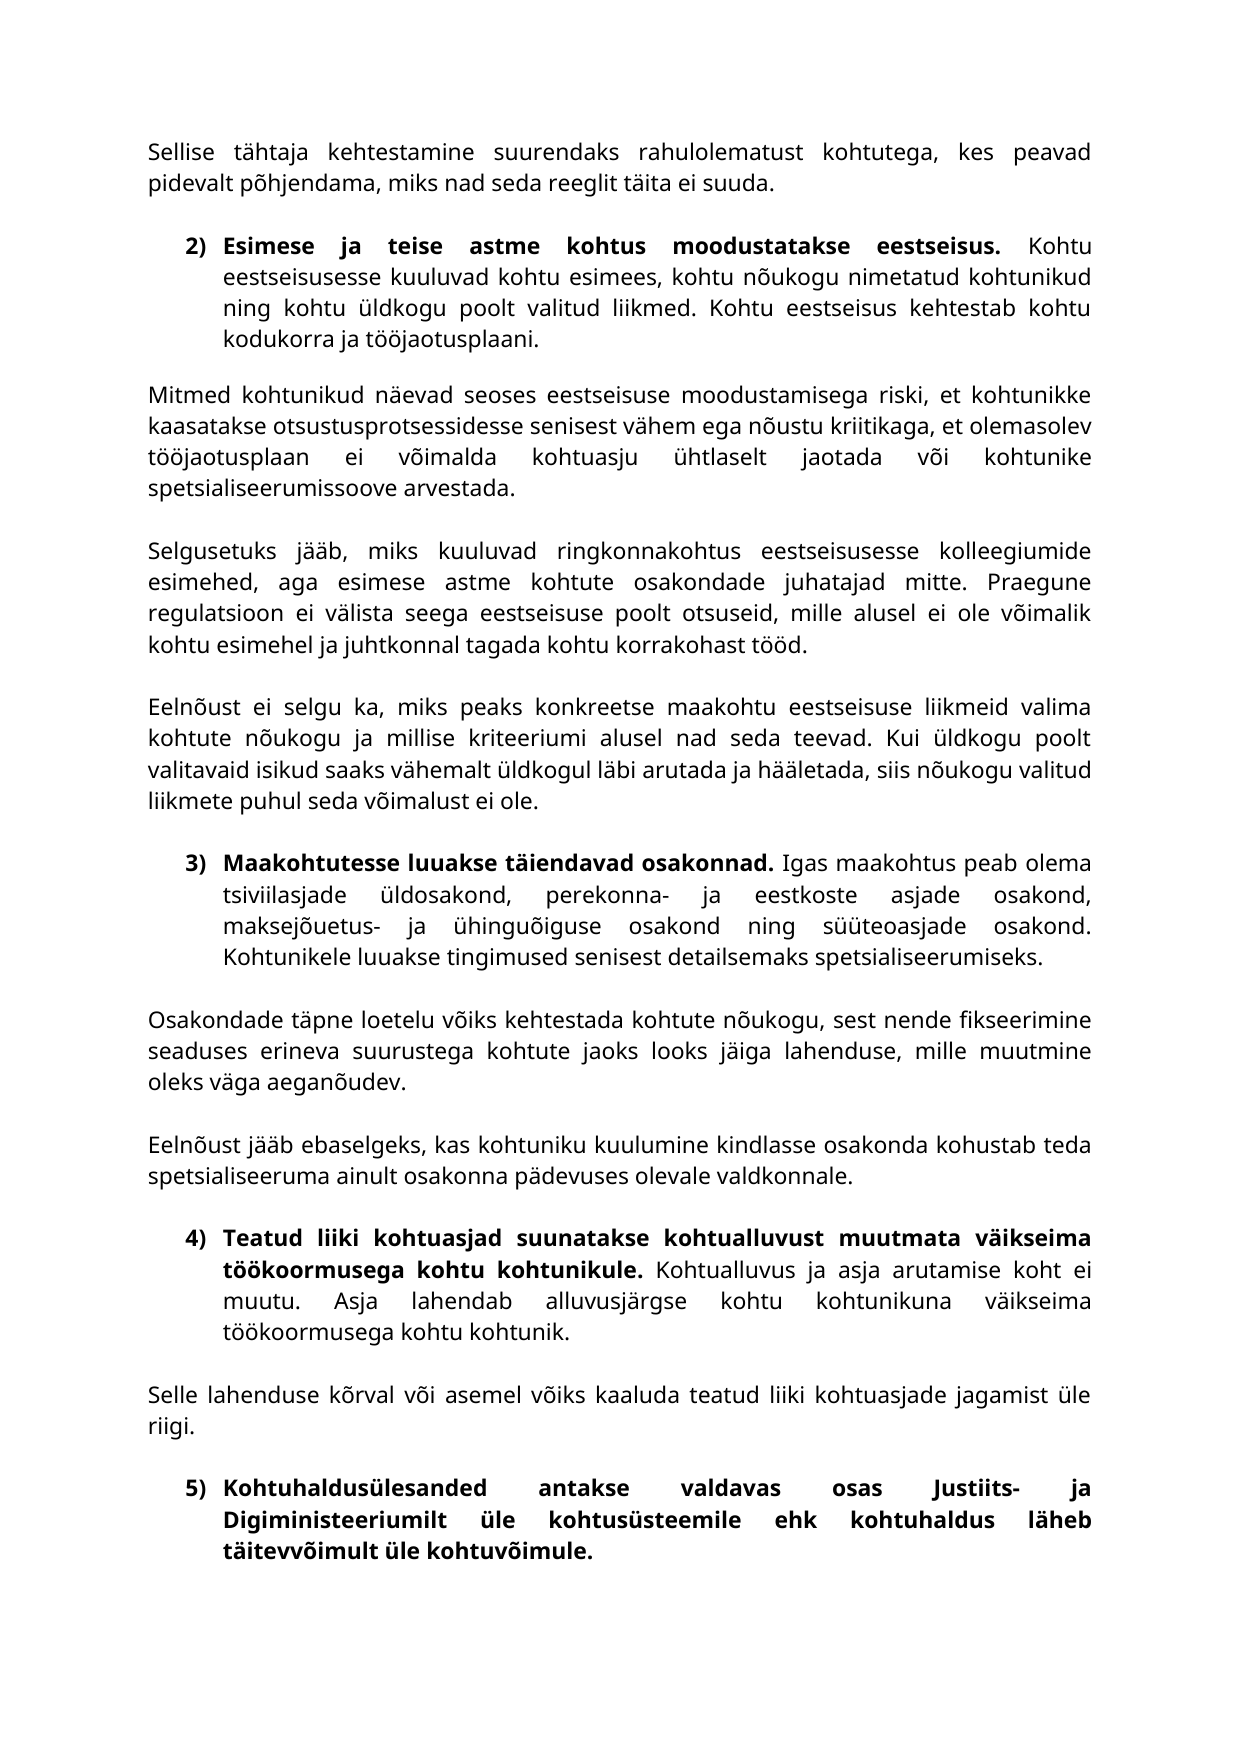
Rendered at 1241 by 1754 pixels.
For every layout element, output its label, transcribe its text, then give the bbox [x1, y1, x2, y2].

text Selgusetuks jääb, miks kuuluvad ringkonnakohtus eestseisusesse kolleegiumide esimehed, aga esimese astme kohtute osakondade juhatajad mitte. Praegune regulatsioon ei välista seega eestseisuse poolt otsuseid, mille alusel ei ole võimalik kohtu esimehel ja juhtkonnal tagada kohtu korrakohast tööd. [148, 535, 1092, 660]
list Esimese ja teise astme kohtus moodustatakse eestseisus. Kohtu eestseisusesse kuuluvad kohtu esimees, kohtu nõukogu nimetatud kohtunikud ning kohtu üldkogu poolt valitud liikmed. Kohtu eestseisus kehtestab kohtu kodukorra ja tööjaotusplaani. [185, 230, 1092, 355]
list Teatud liiki kohtuasjad suunatakse kohtualluvust muutmata väikseima töökoormusega kohtu kohtunikule. Kohtualluvus ja asja arutamise koht ei muutu. Asja lahendab alluvusjärgse kohtu kohtunikuna väikseima töökoormusega kohtu kohtunik. [185, 1222, 1092, 1347]
text Eelnõust ei selgu ka, miks peaks konkreetse maakohtu eestseisuse liikmeid valima kohtute nõukogu ja millise kriteeriumi alusel nad seda teevad. Kui üldkogu poolt valitavaid isikud saaks vähemalt üldkogul läbi arutada ja hääletada, siis nõukogu valitud liikmete puhul seda võimalust ei ole. [148, 691, 1092, 816]
list Maakohtutesse luuakse täiendavad osakonnad. Igas maakohtus peab olema tsiviilasjade üldosakond, perekonna- ja eestkoste asjade osakond, maksejõuetus- ja ühinguõiguse osakond ning süüteoasjade osakond. Kohtunikele luuakse tingimused senisest detailsemaks spetsialiseerumiseks. [185, 847, 1092, 972]
text Eelnõust jääb ebaselgeks, kas kohtuniku kuulumine kindlasse osakonda kohustab teda spetsialiseeruma ainult osakonna pädevuses olevale valdkonnale. [148, 1129, 1092, 1191]
text Osakondade täpne loetelu võiks kehtestada kohtute nõukogu, sest nende fikseerimine seaduses erineva suurustega kohtute jaoks looks jäiga lahenduse, mille muutmine oleks väga aeganõudev. [148, 1004, 1092, 1097]
text Sellise tähtaja kehtestamine suurendaks rahulolematust kohtutega, kes peavad pidevalt põhjendama, miks nad seda reeglit täita ei suuda. [148, 136, 1092, 198]
text Mitmed kohtunikud näevad seoses eestseisuse moodustamisega riski, et kohtunikke kaasatakse otsustusprotsessidesse senisest vähem ega nõustu kriitikaga, et olemasolev tööjaotusplaan ei võimalda kohtuasju ühtlaselt jaotada või kohtunike spetsialiseerumissoove arvestada. [148, 379, 1092, 504]
text Selle lahenduse kõrval või asemel võiks kaaluda teatud liiki kohtuasjade jagamist üle riigi. [148, 1379, 1092, 1441]
list Kohtuhaldusülesanded antakse valdavas osas Justiits- ja Digiministeeriumilt üle kohtusüsteemile ehk kohtuhaldus läheb täitevvõimult üle kohtuvõimule. [185, 1472, 1092, 1566]
